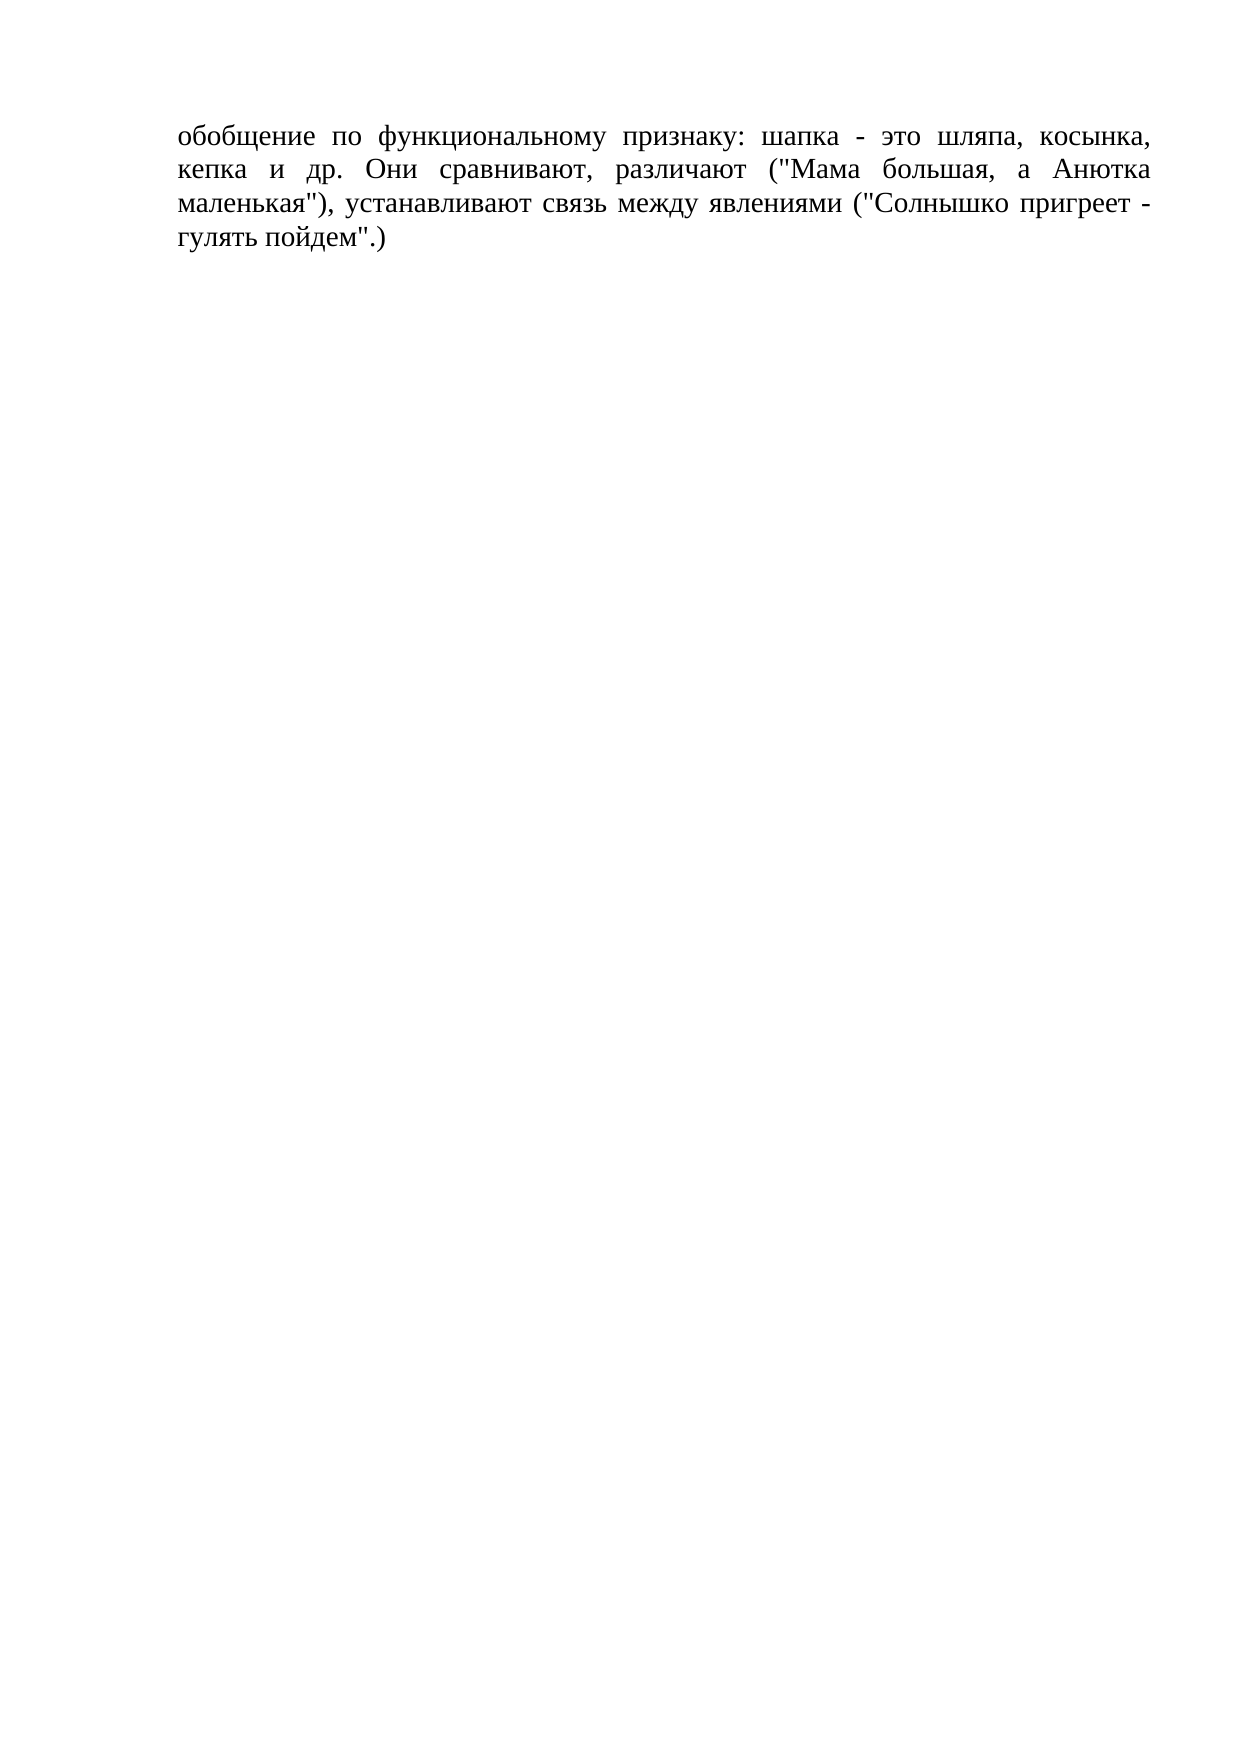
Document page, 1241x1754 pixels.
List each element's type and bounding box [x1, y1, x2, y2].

text [177, 118, 1152, 252]
